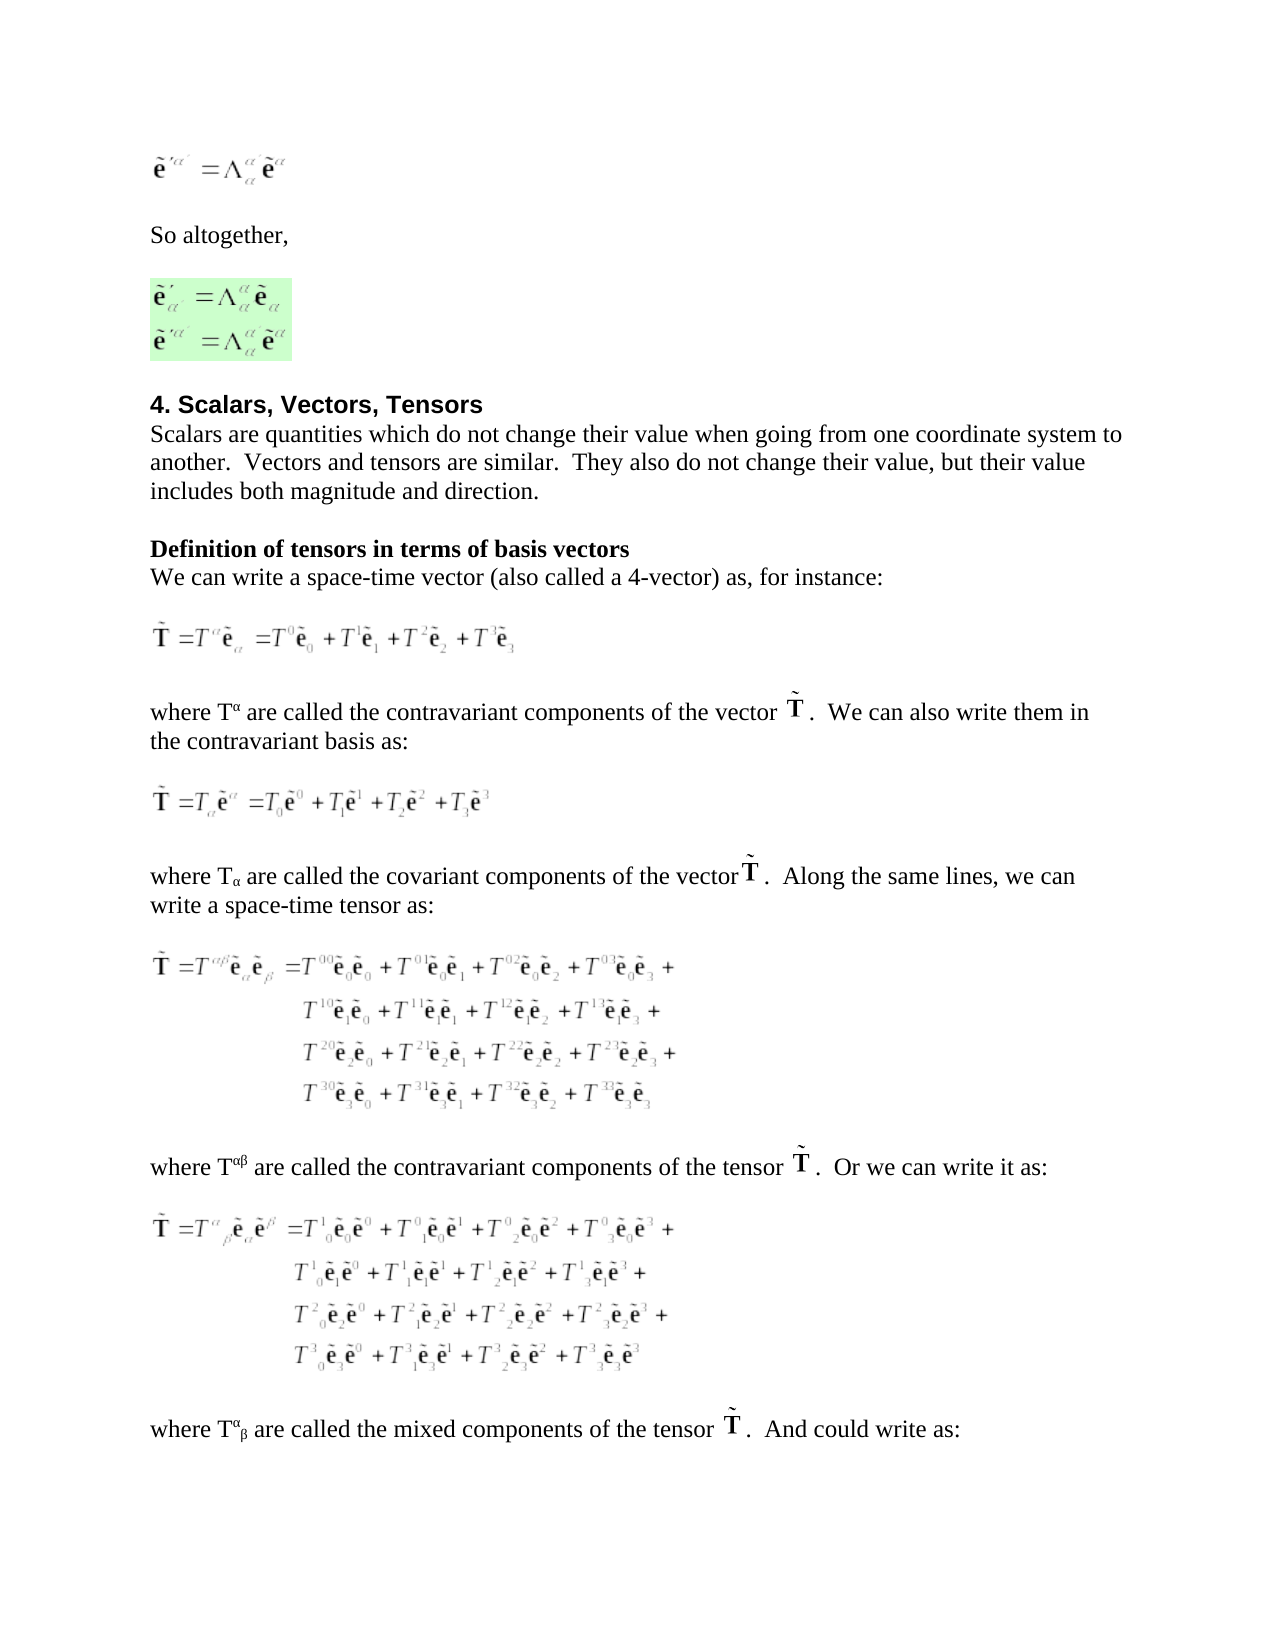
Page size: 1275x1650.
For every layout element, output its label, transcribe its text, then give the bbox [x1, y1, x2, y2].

text where Tαβ are called the contravariant components of the tensor . Or we can write it as: [150, 1143, 1125, 1181]
text 4. Scalars, Vectors, Tensors [150, 390, 1125, 419]
text We can write a space-time vector (also called a 4-vector) as, for instance: [150, 562, 1125, 591]
text where Tα are called the covariant components of the vector. Along the same lines, we can write a space-time tensor as: [150, 852, 1125, 919]
text where Tαβ are called the mixed components of the tensor . And could write as: [150, 1404, 1125, 1443]
text where Tα are called the contravariant components of the vector . We can also write them in the contravariant basis as: [150, 688, 1125, 755]
text So altogether, [150, 220, 1125, 249]
text Definition of tensors in terms of basis vectors [150, 534, 1125, 562]
text Scalars are quantities which do not change their value when going from one coordinate system to another. Vectors and tensors are similar. They also do not change their value, but their value includes both magnitude and direction. [150, 419, 1125, 505]
